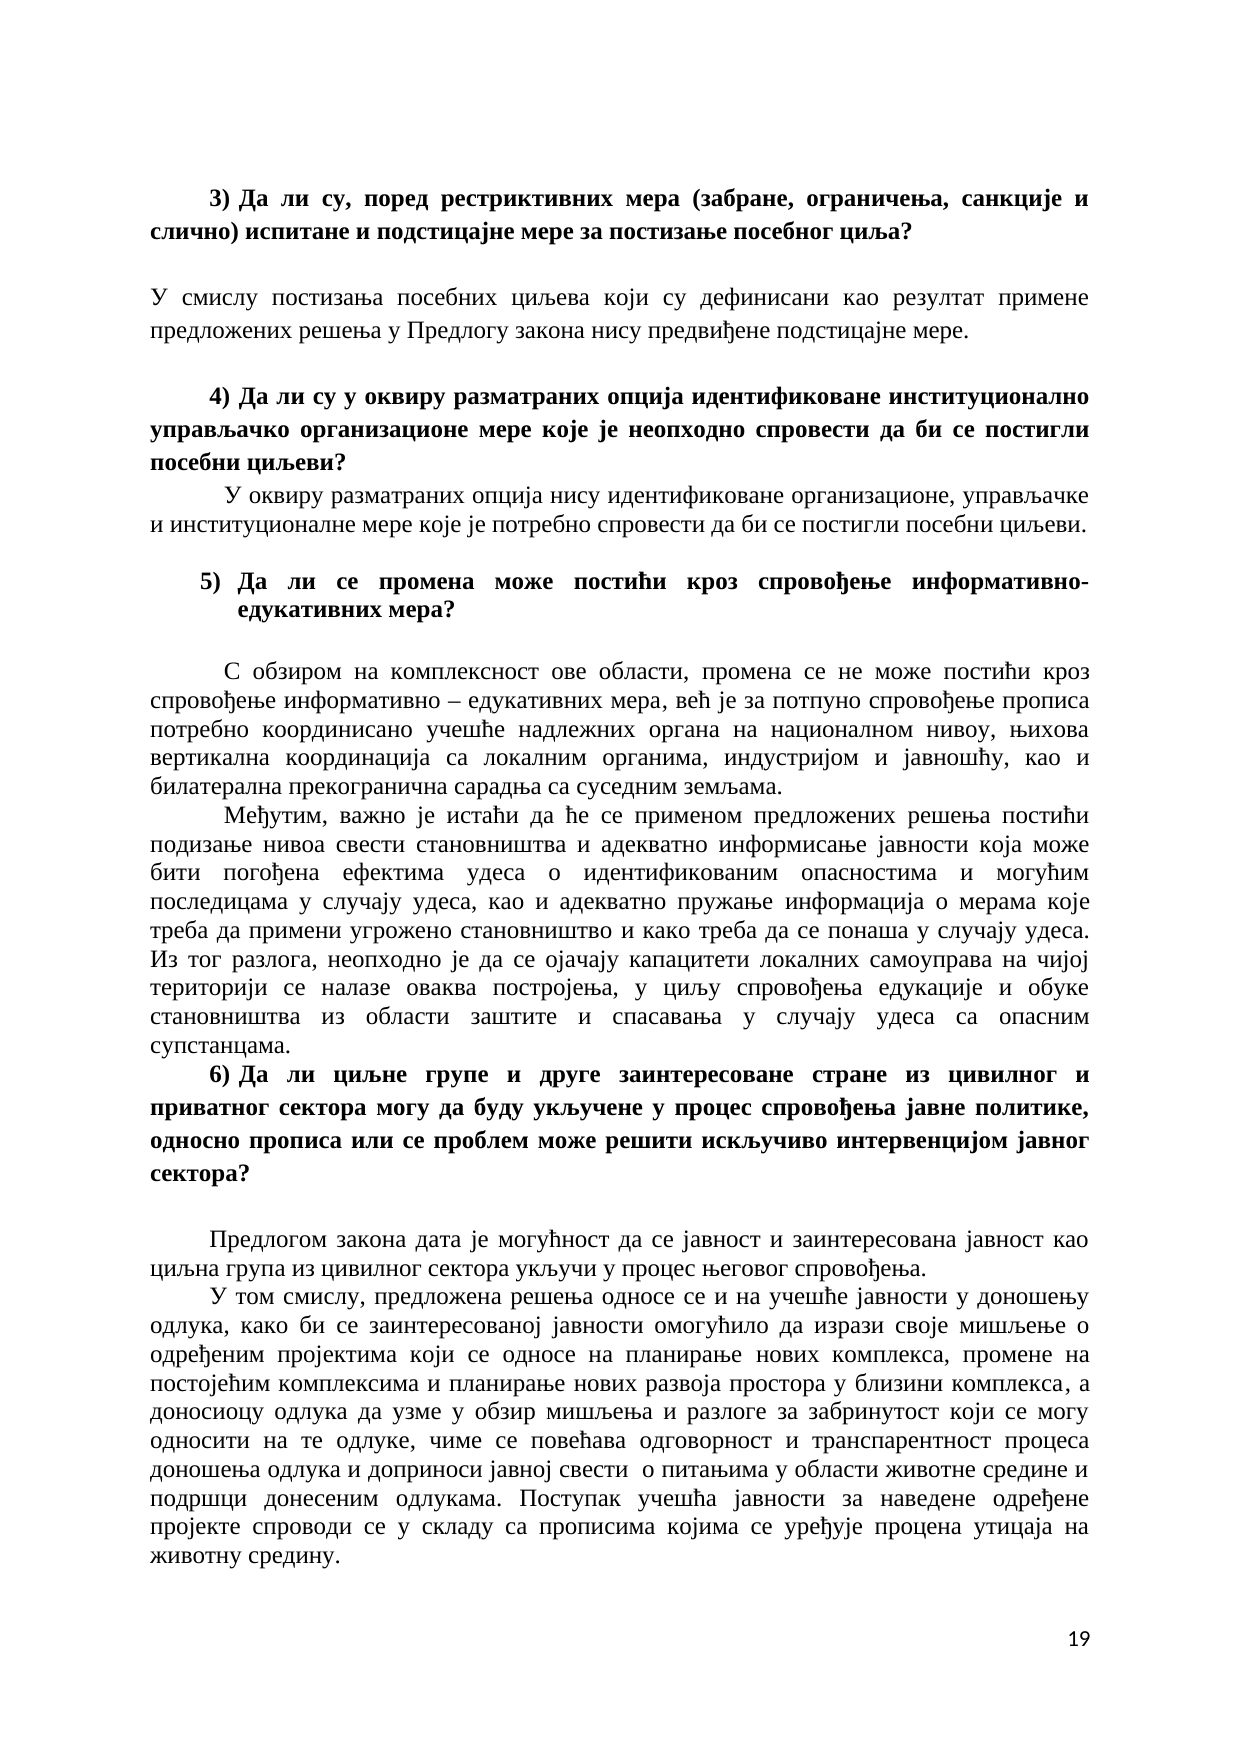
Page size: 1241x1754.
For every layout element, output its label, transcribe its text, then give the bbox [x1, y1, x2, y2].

list Да ли су у оквиру разматраних опција идентификоване институционално управљачко организационе мере које је неопходно спровести да би се постигли посебни циљеви? [150, 381, 1090, 476]
text У том смислу, предложена решења односе се и на учешће јавности у доношењу одлука, како би се заинтересованој јавности омогућило да изрази своје мишљење о одређеним пројектима који се односе на планирање нових комплекса, промене на постојећим комплексима и планирање нових развоја простора у близини комплекса, а доносиоцу одлука да узме у обзир мишљења и разлоге за забринутост који се могу односити на те одлуке, чиме се повећава одговорност и транспарентност процеса доношења одлука и доприноси јавној свести о питањима у области животне средине и подршци донесеним одлукама. Поступак учешћа јавности за наведене одређене пројекте спроводи се у складу са прописима којима се уређује процена утицаја на животну средину. [150, 1281, 1090, 1569]
list Да ли су, поред рестриктивних мера (забране, ограничења, санкције и слично) испитане и подстицајне мере за постизање посебног циља? [150, 183, 1090, 245]
text С обзиром на комплексност ове области, промена се не може постићи кроз спровођење информативно – едукативних мера, већ је за потпуно спровођење прописа потребно координисано учешће надлежних органа на националном нивоу, њихова вертикална координација са локалним органима, индустријом и јавношћу, као и билатерална прекогранична сарадња са суседним земљама. [150, 656, 1090, 800]
list Да ли циљне групе и друге заинтересоване стране из цивилног и приватног сектора могу да буду укључене у процес спровођења јавне политике, односно прописа или се проблем може решити искључиво интервенцијом јавног сектора? [150, 1059, 1090, 1187]
text У смислу постизања посебних циљева који су дефинисани као резултат примене предложених решења у Предлогу закона нису предвиђене подстицајне мере. [150, 282, 1090, 344]
text Међутим, важно је истаћи да ће се применом предложених решења постићи подизање нивоа свести становништва и адекватно информисање јавности која може бити погођена ефектима удеса о идентификованим опасностима и могућим последицама у случају удеса, као и адекватно пружање информација о мерама које треба да примени угрожено становништво и како треба да се понаша у случају удеса. Из тог разлога, неопходно је да се ојачају капацитети локалних самоуправа на чијој територији се налазе оваква постројења, у циљу спровођења едукације и обуке становништва из области заштите и спасавања у случају удеса са опасним супстанцама. [150, 800, 1090, 1059]
text Предлогом закона дата је могућност да се јавност и заинтересована јавност као циљна група из цивилног сектора укључи у процес његовог спровођења. [150, 1224, 1090, 1281]
text У оквиру разматраних опција нису идентификоване организационе, управљачке и институционалне мере које је потребно спровести да би се постигли посебни циљеви. [150, 480, 1090, 538]
list Да ли се промена може постићи кроз спровођење информативно-едукативних мера? [200, 566, 1090, 623]
